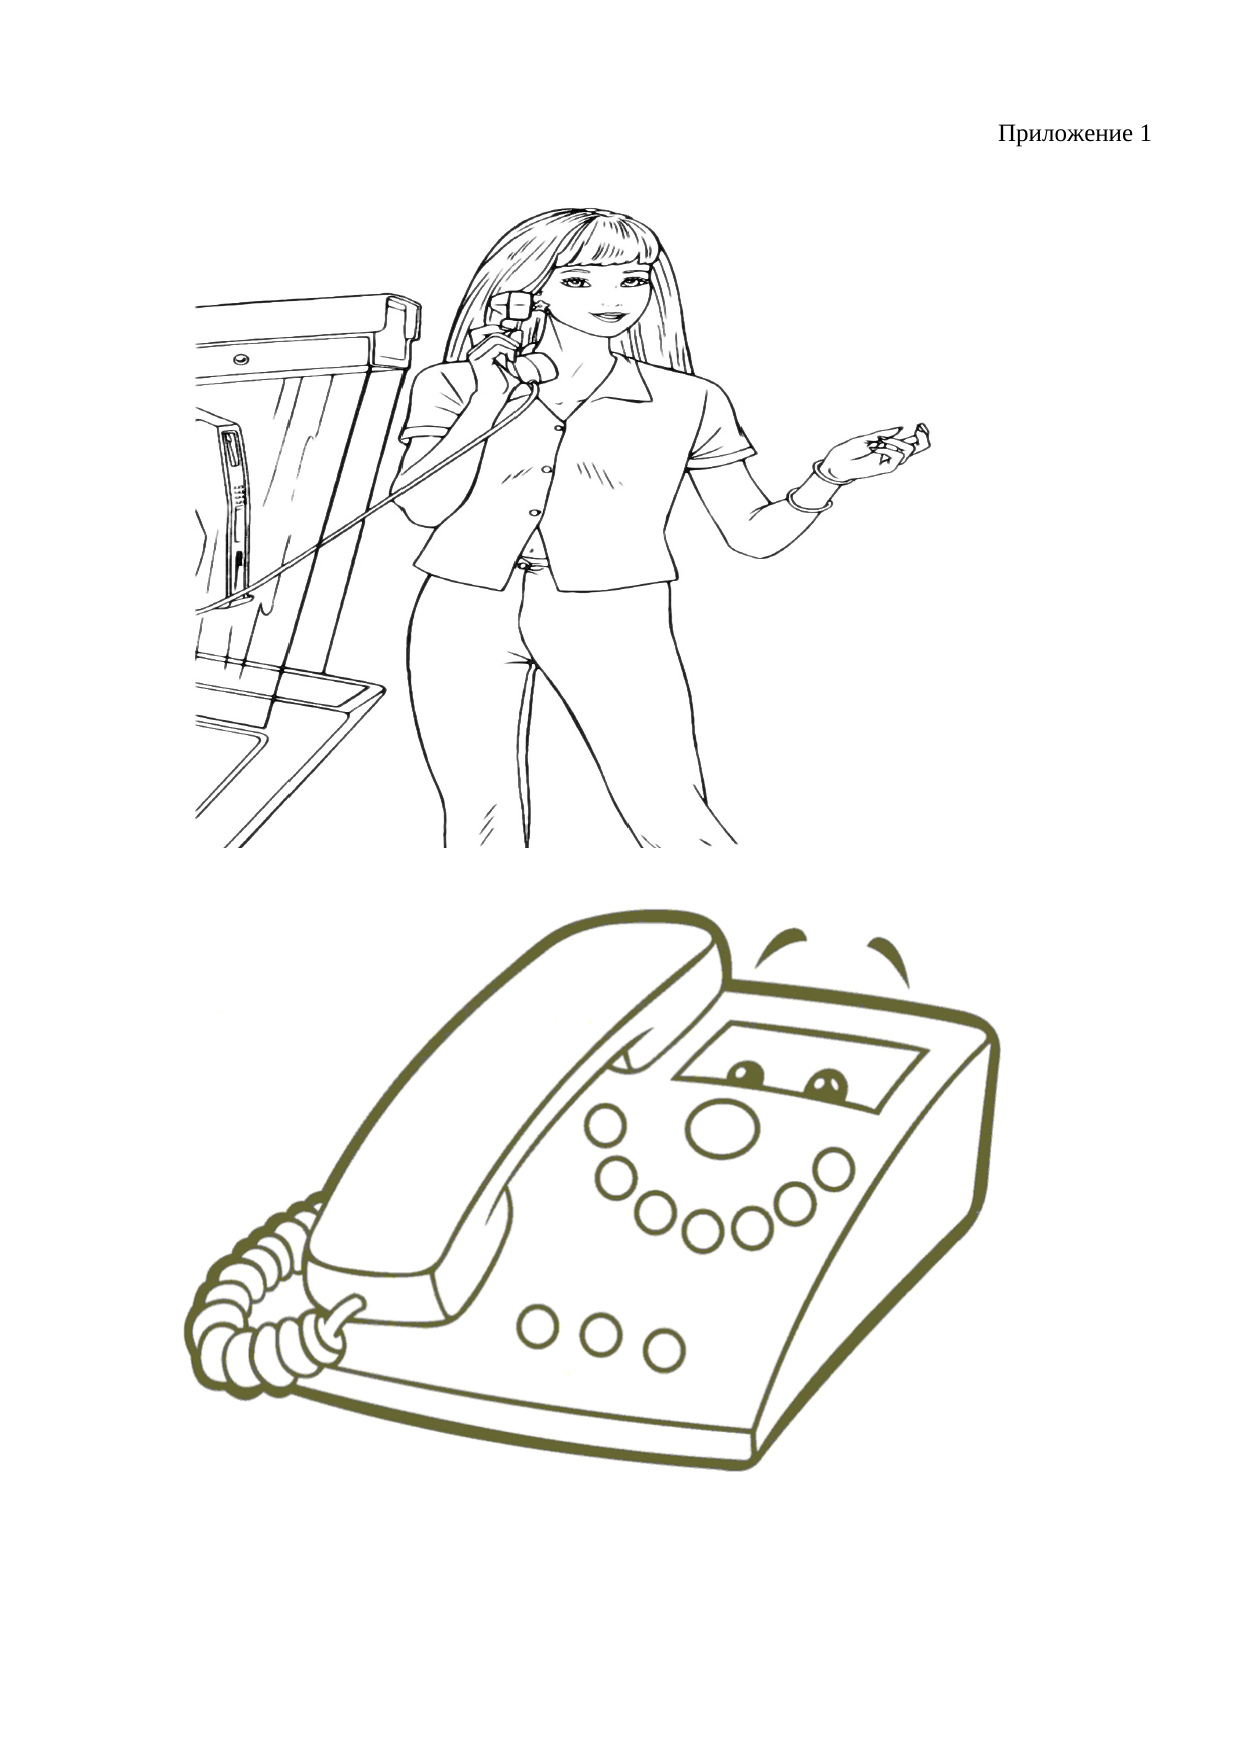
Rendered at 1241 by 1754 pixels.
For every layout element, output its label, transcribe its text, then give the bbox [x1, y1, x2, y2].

text Приложение 1 [177, 118, 1152, 147]
picture [177, 182, 968, 848]
picture [177, 882, 1021, 1475]
